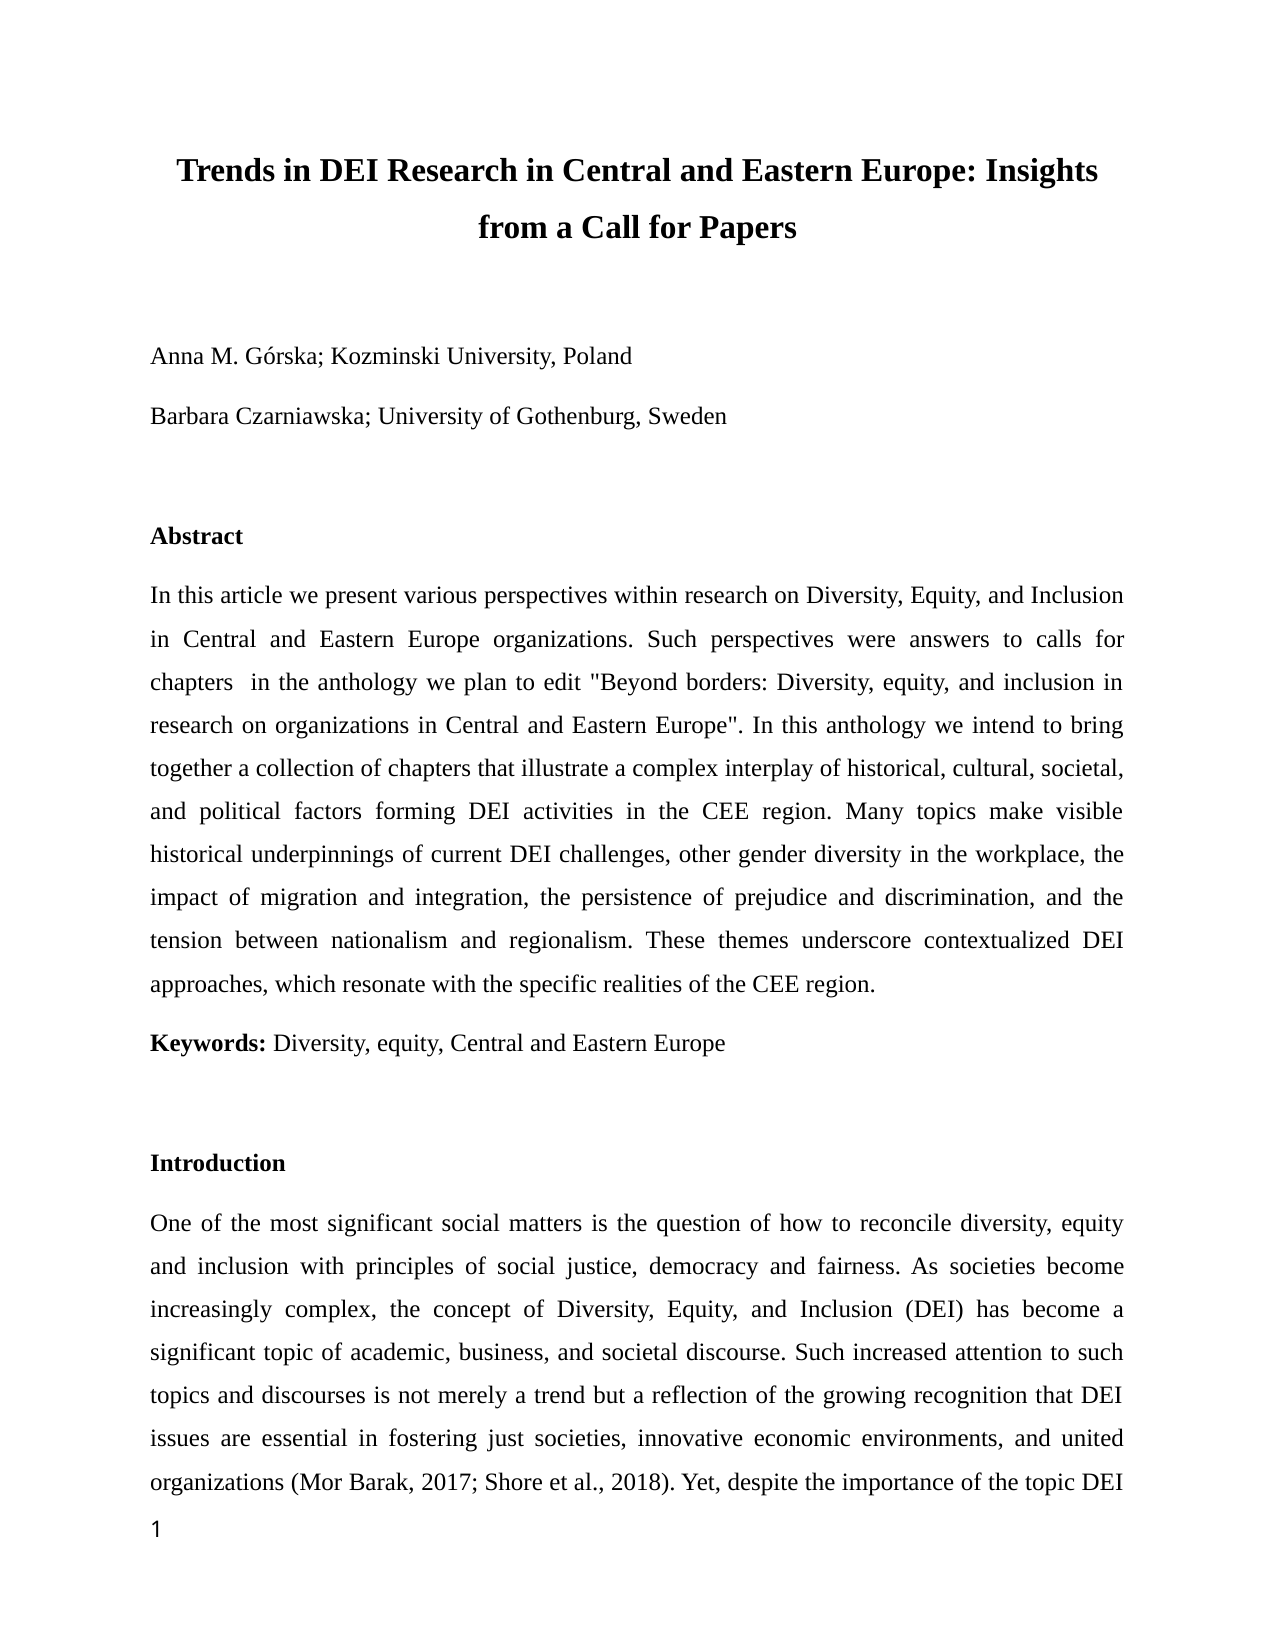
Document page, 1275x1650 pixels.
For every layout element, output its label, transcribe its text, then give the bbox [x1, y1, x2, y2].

text Abstract [150, 521, 1125, 549]
text Barbara Czarniawska; University of Gothenburg, Sweden [150, 401, 1125, 430]
text Anna M. Górska; Kozminski University, Poland [150, 341, 1125, 370]
text Trends in DEI Research in Central and Eastern Europe: Insights from a Call for Papers [150, 150, 1125, 246]
text Introduction [150, 1148, 1125, 1177]
text Keywords: Diversity, equity, Central and Eastern Europe [150, 1028, 1125, 1057]
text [150, 1208, 1125, 1495]
text In this article we present various perspectives within research on Diversity, Equity, and Inclusion in Central and Eastern Europe organizations. Such perspectives were answers to calls for chapters in the anthology we plan to edit "Beyond borders: Diversity, equity, and inclusion in research on organizations in Central and Eastern Europe". In this anthology we intend to bring together a collection of chapters that illustrate a complex interplay of historical, cultural, societal, and political factors forming DEI activities in the CEE region. Many topics make visible historical underpinnings of current DEI challenges, other gender diversity in the workplace, the impact of migration and integration, the persistence of prejudice and discrimination, and the tension between nationalism and regionalism. These themes underscore contextualized DEI approaches, which resonate with the specific realities of the CEE region. [150, 581, 1125, 997]
